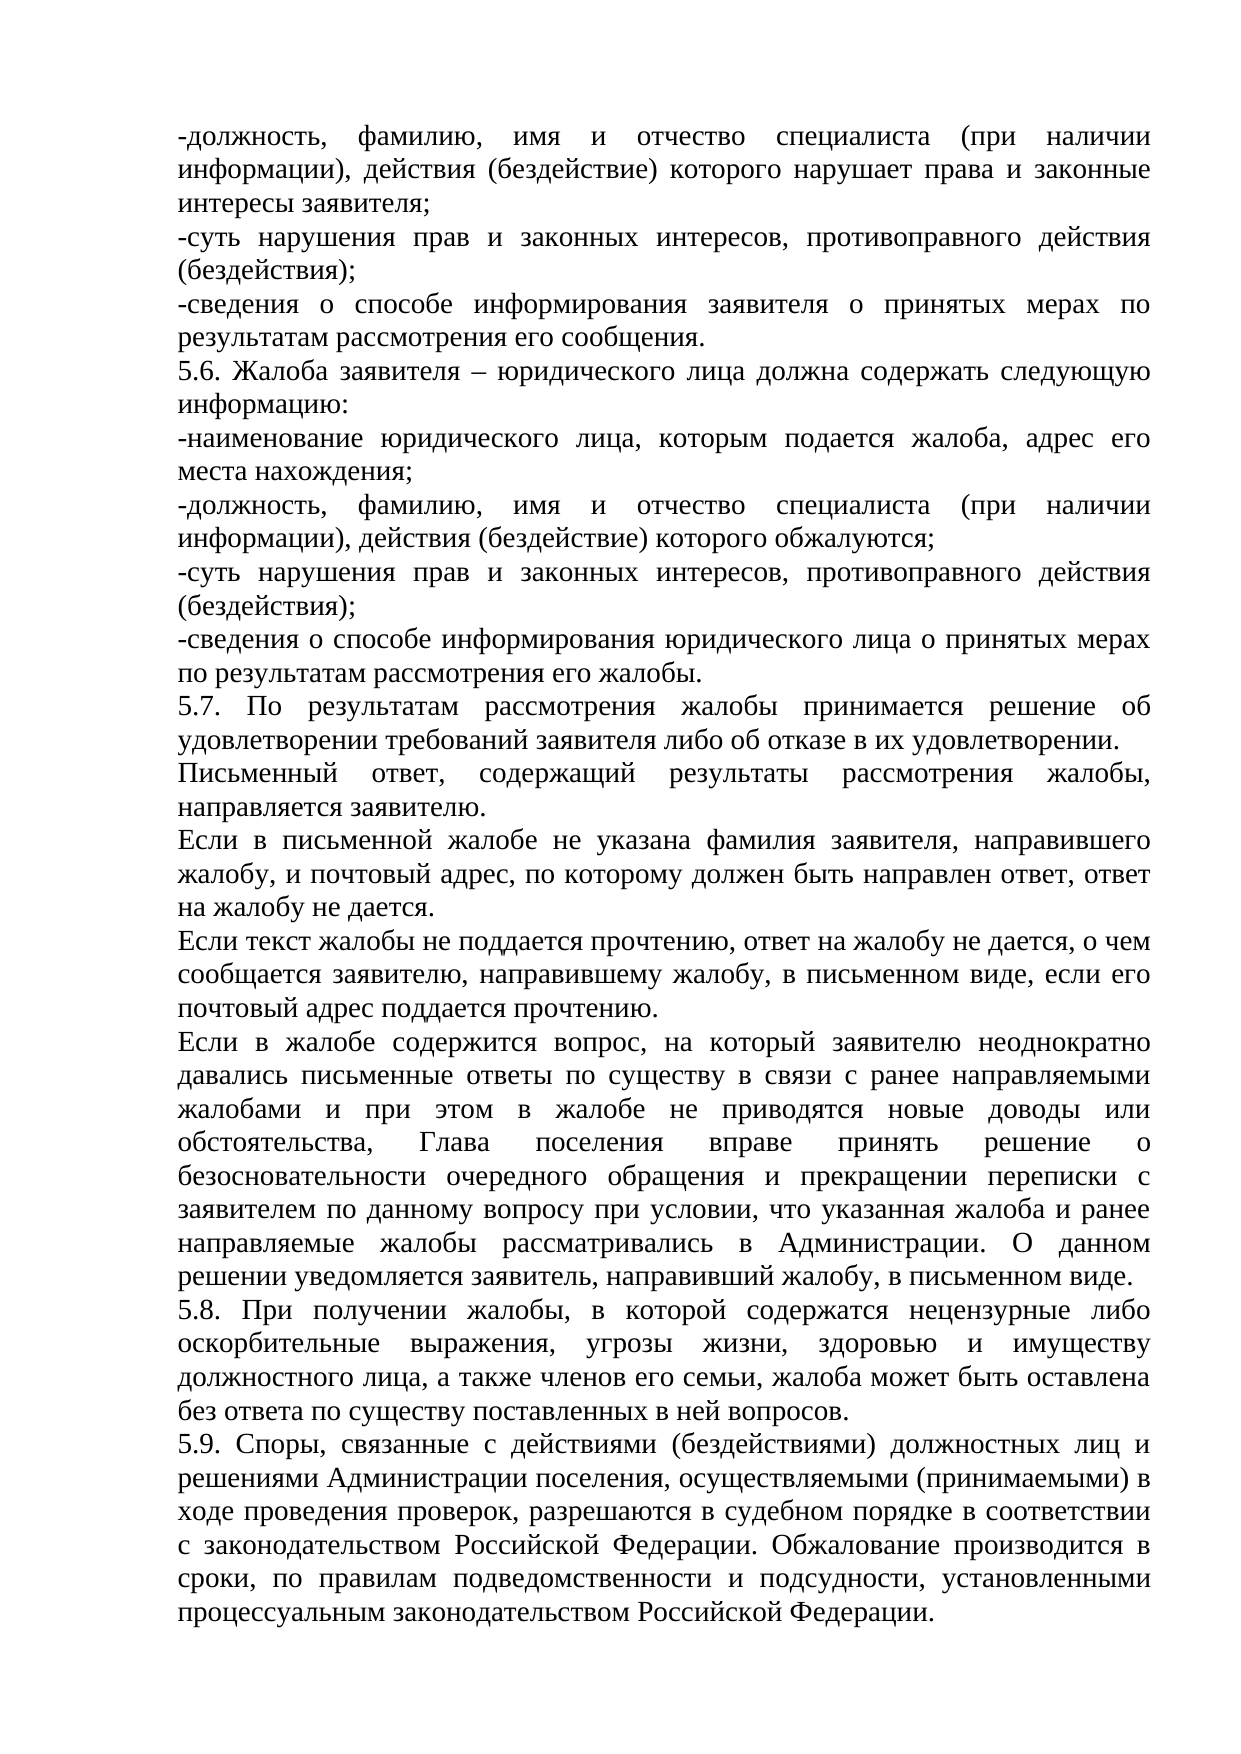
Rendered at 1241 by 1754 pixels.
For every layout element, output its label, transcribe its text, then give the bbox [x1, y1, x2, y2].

text -суть нарушения прав и законных интересов, противоправного действия (бездействия); [177, 219, 1152, 286]
text -сведения о способе информирования заявителя о принятых мерах по результатам рассмотрения его сообщения. [177, 286, 1152, 353]
text -суть нарушения прав и законных интересов, противоправного действия (бездействия); [177, 554, 1152, 621]
text 5.6. Жалоба заявителя – юридического лица должна содержать следующую информацию: [177, 353, 1152, 420]
text Если в жалобе содержится вопрос, на который заявителю неоднократно давались письменные ответы по существу в связи с ранее направляемыми жалобами и при этом в жалобе не приводятся новые доводы или обстоятельства, Глава поселения вправе принять решение о безосновательности очередного обращения и прекращении переписки с заявителем по данному вопросу при условии, что указанная жалоба и ранее направляемые жалобы рассматривались в Администрации. О данном решении уведомляется заявитель, направивший жалобу, в письменном виде. [177, 1024, 1152, 1292]
text -должность, фамилию, имя и отчество специалиста (при наличии информации), действия (бездействие) которого нарушает права и законные интересы заявителя; [177, 118, 1152, 219]
text Письменный ответ, содержащий результаты рассмотрения жалобы, направляется заявителю. [177, 755, 1152, 822]
text Если в письменной жалобе не указана фамилия заявителя, направившего жалобу, и почтовый адрес, по которому должен быть направлен ответ, ответ на жалобу не дается. [177, 822, 1152, 923]
text -сведения о способе информирования юридического лица о принятых мерах по результатам рассмотрения его жалобы. [177, 621, 1152, 688]
text 5.9. Споры, связанные с действиями (бездействиями) должностных лиц и решениями Администрации поселения, осуществляемыми (принимаемыми) в ходе проведения проверок, разрешаются в судебном порядке в соответствии с законодательством Российской Федерации. Обжалование производится в сроки, по правилам подведомственности и подсудности, установленными процессуальным законодательством Российской Федерации. [177, 1426, 1152, 1627]
text Если текст жалобы не поддается прочтению, ответ на жалобу не дается, о чем сообщается заявителю, направившему жалобу, в письменном виде, если его почтовый адрес поддается прочтению. [177, 923, 1152, 1024]
text 5.7. По результатам рассмотрения жалобы принимается решение об удовлетворении требований заявителя либо об отказе в их удовлетворении. [177, 688, 1152, 755]
text 5.8. При получении жалобы, в которой содержатся нецензурные либо оскорбительные выражения, угрозы жизни, здоровью и имуществу должностного лица, а также членов его семьи, жалоба может быть оставлена без ответа по существу поставленных в ней вопросов. [177, 1292, 1152, 1426]
text -наименование юридического лица, которым подается жалоба, адрес его места нахождения; [177, 420, 1152, 487]
text -должность, фамилию, имя и отчество специалиста (при наличии информации), действия (бездействие) которого обжалуются; [177, 487, 1152, 554]
